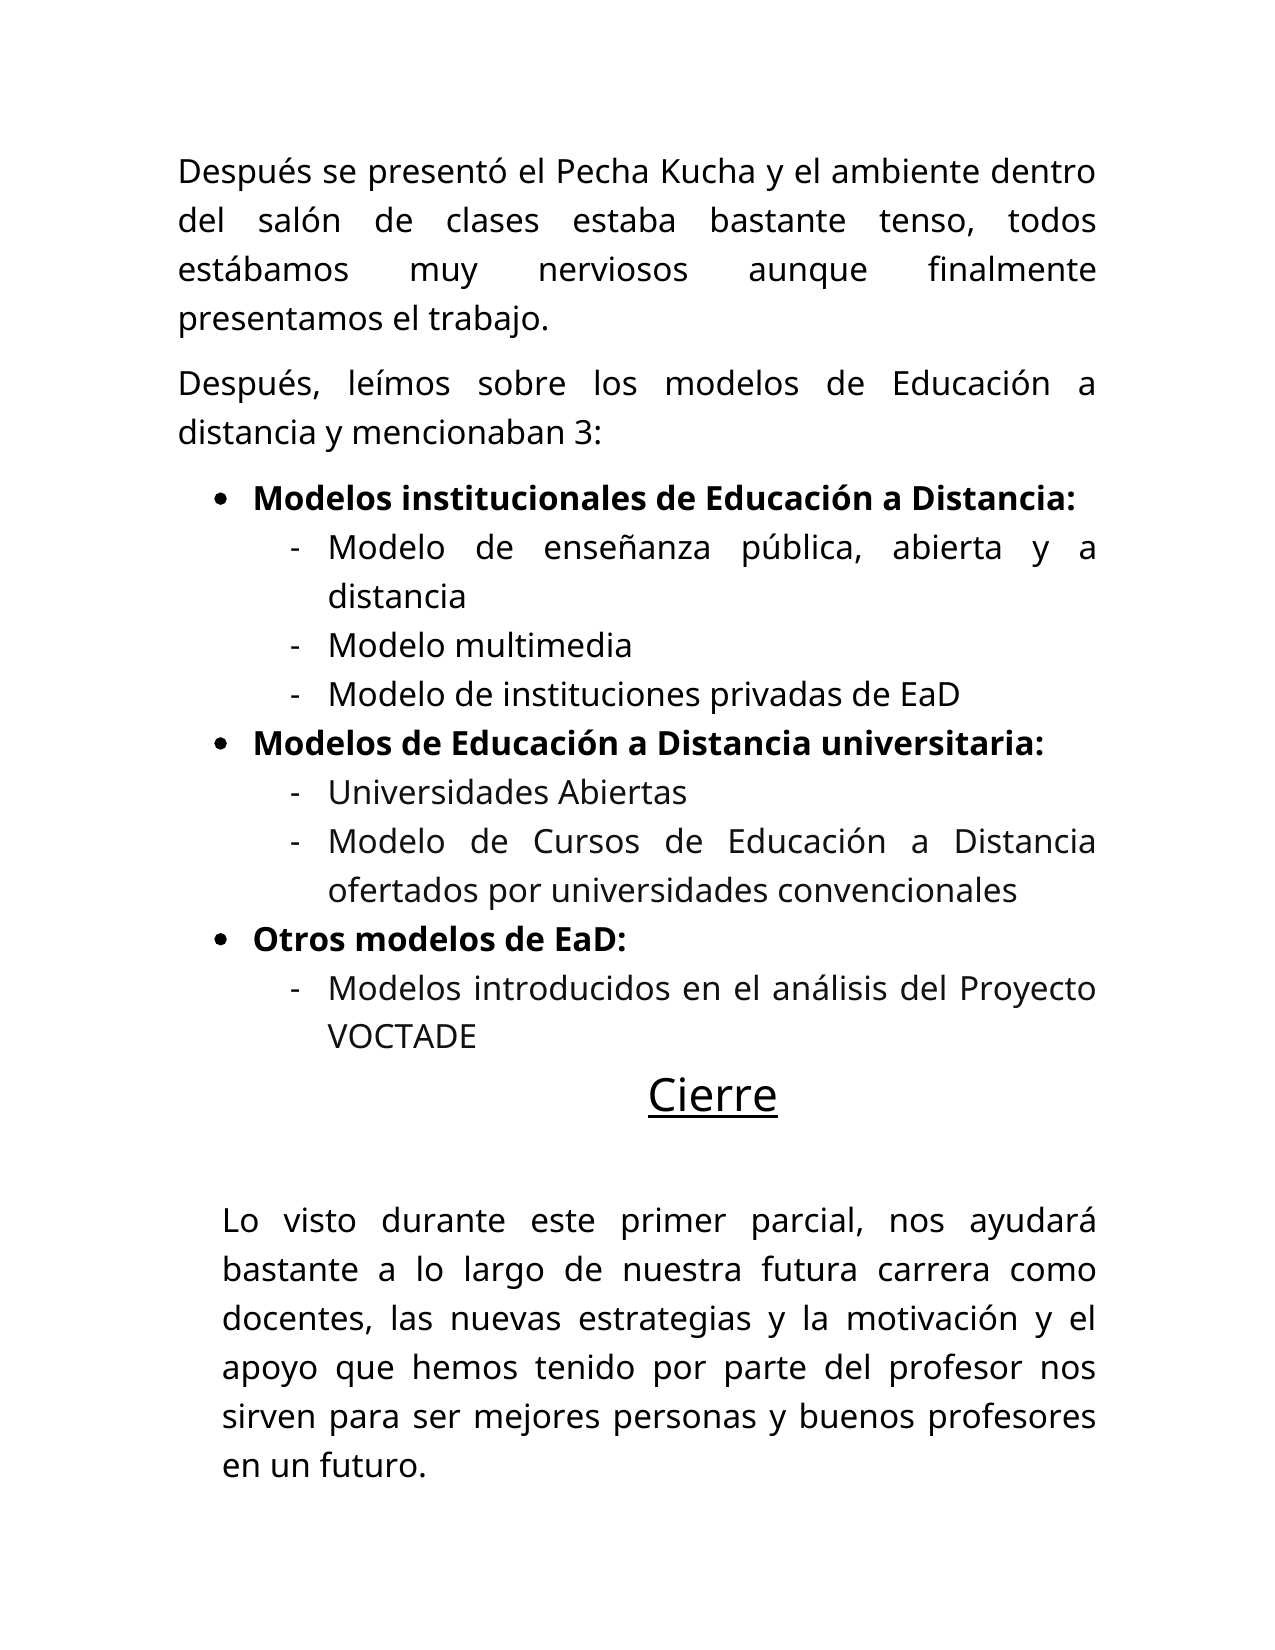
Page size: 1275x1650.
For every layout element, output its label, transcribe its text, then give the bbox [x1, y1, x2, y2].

list Modelo multimedia [290, 622, 1098, 667]
list Modelo de instituciones privadas de EaD [290, 671, 1098, 716]
list Modelos de Educación a Distancia universitaria: [215, 719, 1098, 765]
text Después se presentó el Pecha Kucha y el ambiente dentro del salón de clases estaba bastante tenso, todos estábamos muy nerviosos aunque finalmente presentamos el trabajo. [177, 148, 1098, 340]
list Lo visto durante este primer parcial, nos ayudará bastante a lo largo de nuestra futura carrera como docentes, las nuevas estrategias y la motivación y el apoyo que hemos tenido por parte del profesor nos sirven para ser mejores personas y buenos profesores en un futuro. [222, 1197, 1098, 1487]
list Otros modelos de EaD: [215, 915, 1098, 961]
text Después, leímos sobre los modelos de Educación a distancia y mencionaban 3: [177, 360, 1098, 454]
list Universidades Abiertas [290, 768, 1098, 814]
list Modelo de Cursos de Educación a Distancia ofertados por universidades convencionales [290, 817, 1098, 912]
list Modelo de enseñanza pública, abierta y a distancia [290, 524, 1098, 618]
list Modelos introducidos en el análisis del Proyecto VOCTADE [290, 964, 1098, 1059]
list Modelos institucionales de Educación a Distancia: [215, 475, 1098, 520]
list Cierre [327, 1062, 1098, 1124]
